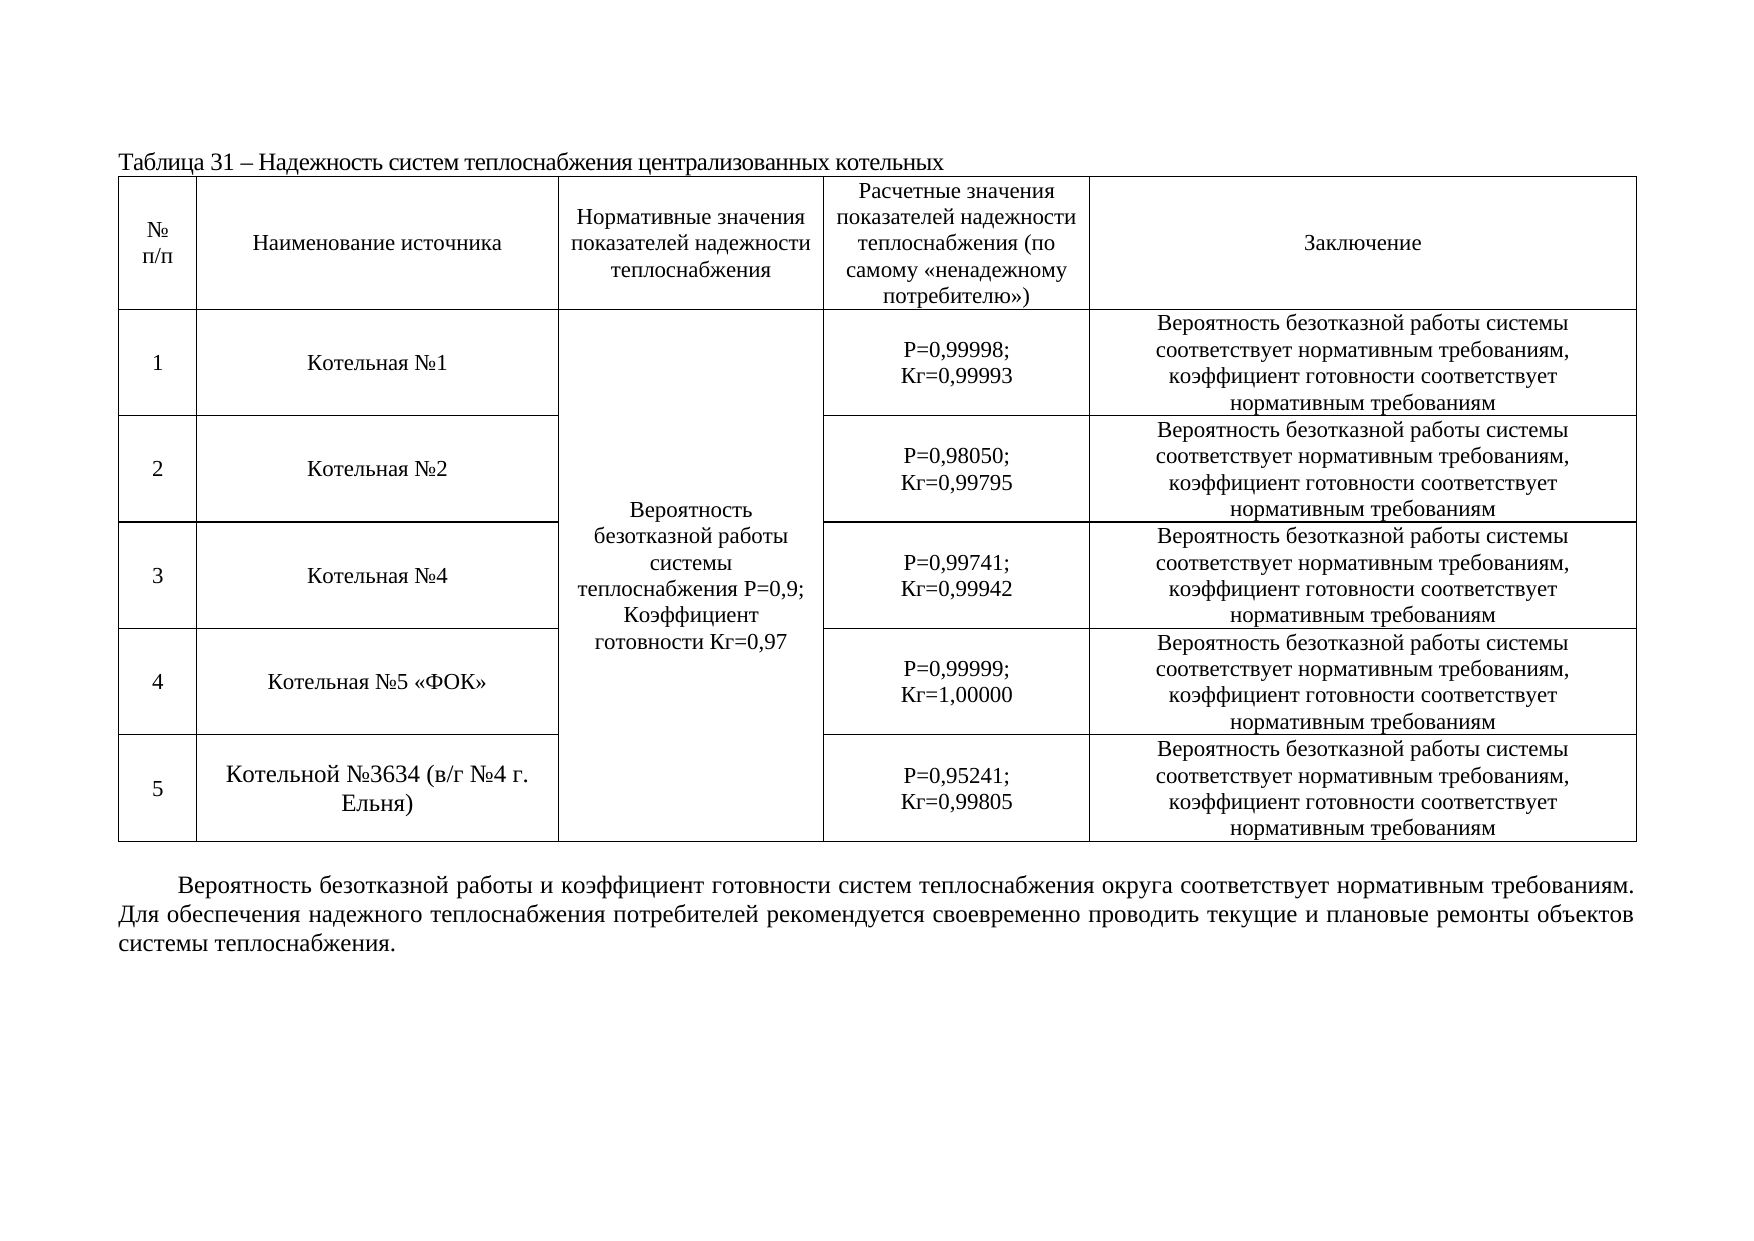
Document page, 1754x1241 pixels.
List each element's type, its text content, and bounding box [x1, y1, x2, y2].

table_cell Р=0,99998; Кг=0,99993 [824, 310, 1089, 415]
table_cell Котельной №3634 (в/г №4 г. Ельня) [197, 735, 558, 841]
table_cell 5 [119, 735, 196, 841]
table_cell Р=0,99999; Кг=1,00000 [824, 629, 1089, 734]
table_cell Вероятность безотказной работы системы соответствует нормативным требованиям, коэффициент готовности соответствует нормативным требованиям [1090, 523, 1636, 628]
table_cell Р=0,95241; Кг=0,99805 [824, 735, 1089, 841]
table_cell Вероятность безотказной работы системы соответствует нормативным требованиям, коэффициент готовности соответствует нормативным требованиям [1090, 735, 1636, 841]
table_cell 3 [119, 523, 196, 628]
table_cell Вероятность безотказной работы системы соответствует нормативным требованиям, коэффициент готовности соответствует нормативным требованиям [1090, 629, 1636, 734]
table_header Заключение [1090, 177, 1636, 308]
table_cell Котельная №2 [197, 416, 558, 521]
table_cell Котельная №5 «ФОК» [197, 629, 558, 734]
table_header Расчетные значения показателей надежности теплоснабжения (по самому «ненадежному потребителю») [824, 177, 1089, 308]
table_cell Вероятность безотказной работы системы соответствует нормативным требованиям, коэффициент готовности соответствует нормативным требованиям [1090, 310, 1636, 415]
table_cell 2 [119, 416, 196, 521]
table_header Нормативные значения показателей надежности теплоснабжения [559, 177, 823, 308]
table_cell Р=0,98050; Кг=0,99795 [824, 416, 1089, 521]
table_cell 1 [119, 310, 196, 415]
text Таблица 31 – Надежность систем теплоснабжения централизованных котельных [118, 147, 1636, 176]
table_cell Вероятность безотказной работы системы теплоснабжения Р=0,9; Коэффициент готовности Кг=0,97 [559, 310, 823, 841]
table_header Наименование источника [197, 177, 558, 308]
table_cell Котельная №4 [197, 523, 558, 628]
table_header № п/п [119, 177, 196, 308]
table_cell Котельная №1 [197, 310, 558, 415]
table_cell Вероятность безотказной работы системы соответствует нормативным требованиям, коэффициент готовности соответствует нормативным требованиям [1090, 416, 1636, 521]
text Вероятность безотказной работы и коэффициент готовности систем теплоснабжения округа соответствует нормативным требованиям. Для обеспечения надежного теплоснабжения потребителей рекомендуется своевременно проводить текущие и плановые ремонты объектов системы теплоснабжения. [118, 871, 1636, 957]
table_cell Р=0,99741; Кг=0,99942 [824, 523, 1089, 628]
table_cell 4 [119, 629, 196, 734]
